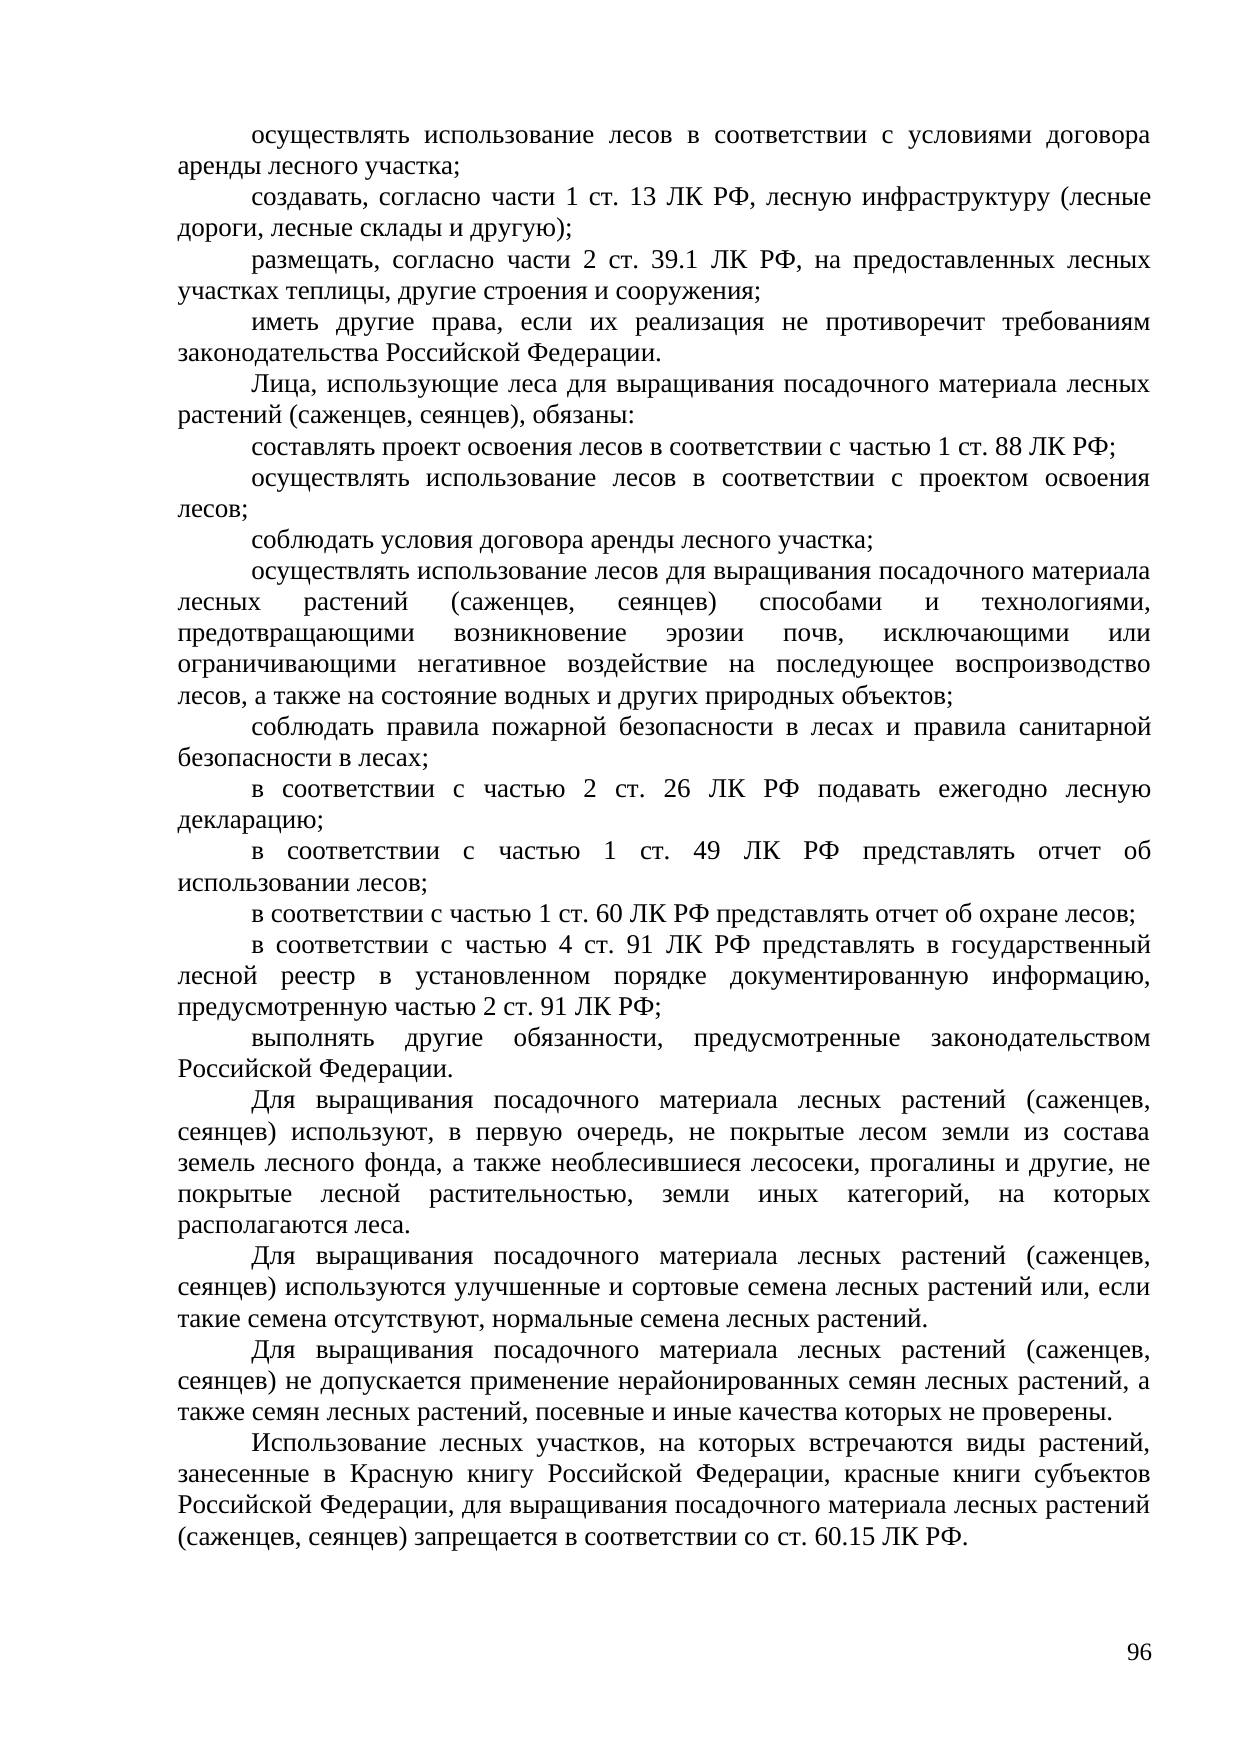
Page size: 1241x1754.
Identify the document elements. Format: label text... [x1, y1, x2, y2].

text Для выращивания посадочного материала лесных растений (саженцев, сеянцев) используются улучшенные и сортовые семена лесных растений или, если такие семена отсутствуют, нормальные семена лесных растений. [177, 1239, 1152, 1333]
text в соответствии с частью 2 ст. 26 ЛК РФ подавать ежегодно лесную декларацию; [177, 772, 1152, 834]
text иметь другие права, если их реализация не противоречит требованиям законодательства Российской Федерации. [177, 305, 1152, 367]
text в соответствии с частью 4 ст. 91 ЛК РФ представлять в государственный лесной реестр в установленном порядке документированную информацию, предусмотренную частью 2 ст. 91 ЛК РФ; [177, 928, 1152, 1021]
text Лица, использующие леса для выращивания посадочного материала лесных растений (саженцев, сеянцев), обязаны: [177, 367, 1152, 429]
text осуществлять использование лесов в соответствии с проектом освоения лесов; [177, 461, 1152, 523]
text в соответствии с частью 1 ст. 60 ЛК РФ представлять отчет об охране лесов; [177, 897, 1152, 928]
text соблюдать условия договора аренды лесного участка; [177, 523, 1152, 554]
text Для выращивания посадочного материала лесных растений (саженцев, сеянцев) используют, в первую очередь, не покрытые лесом земли из состава земель лесного фонда, а также необлесившиеся лесосеки, прогалины и другие, не покрытые лесной растительностью, земли иных категорий, на которых располагаются леса. [177, 1084, 1152, 1239]
text выполнять другие обязанности, предусмотренные законодательством Российской Федерации. [177, 1021, 1152, 1084]
text Использование лесных участков, на которых встречаются виды растений, занесенные в Красную книгу Российской Федерации, красные книги субъектов Российской Федерации, для выращивания посадочного материала лесных растений (саженцев, сеянцев) запрещается в соответствии со ст. 60.15 ЛК РФ. [177, 1426, 1152, 1551]
text создавать, согласно части 1 ст. 13 ЛК РФ, лесную инфраструктуру (лесные дороги, лесные склады и другую); [177, 180, 1152, 243]
text осуществлять использование лесов в соответствии с условиями договора аренды лесного участка; [177, 118, 1152, 180]
text осуществлять использование лесов для выращивания посадочного материала лесных растений (саженцев, сеянцев) способами и технологиями, предотвращающими возникновение эрозии почв, исключающими или ограничивающими негативное воздействие на последующее воспроизводство лесов, а также на состояние водных и других природных объектов; [177, 554, 1152, 710]
text Для выращивания посадочного материала лесных растений (саженцев, сеянцев) не допускается применение нерайонированных семян лесных растений, а также семян лесных растений, посевные и иные качества которых не проверены. [177, 1333, 1152, 1426]
text составлять проект освоения лесов в соответствии с частью 1 ст. 88 ЛК РФ; [177, 429, 1152, 461]
text в соответствии с частью 1 ст. 49 ЛК РФ представлять отчет об использовании лесов; [177, 834, 1152, 897]
text размещать, согласно части 2 ст. 39.1 ЛК РФ, на предоставленных лесных участках теплицы, другие строения и сооружения; [177, 243, 1152, 305]
text соблюдать правила пожарной безопасности в лесах и правила санитарной безопасности в лесах; [177, 710, 1152, 772]
